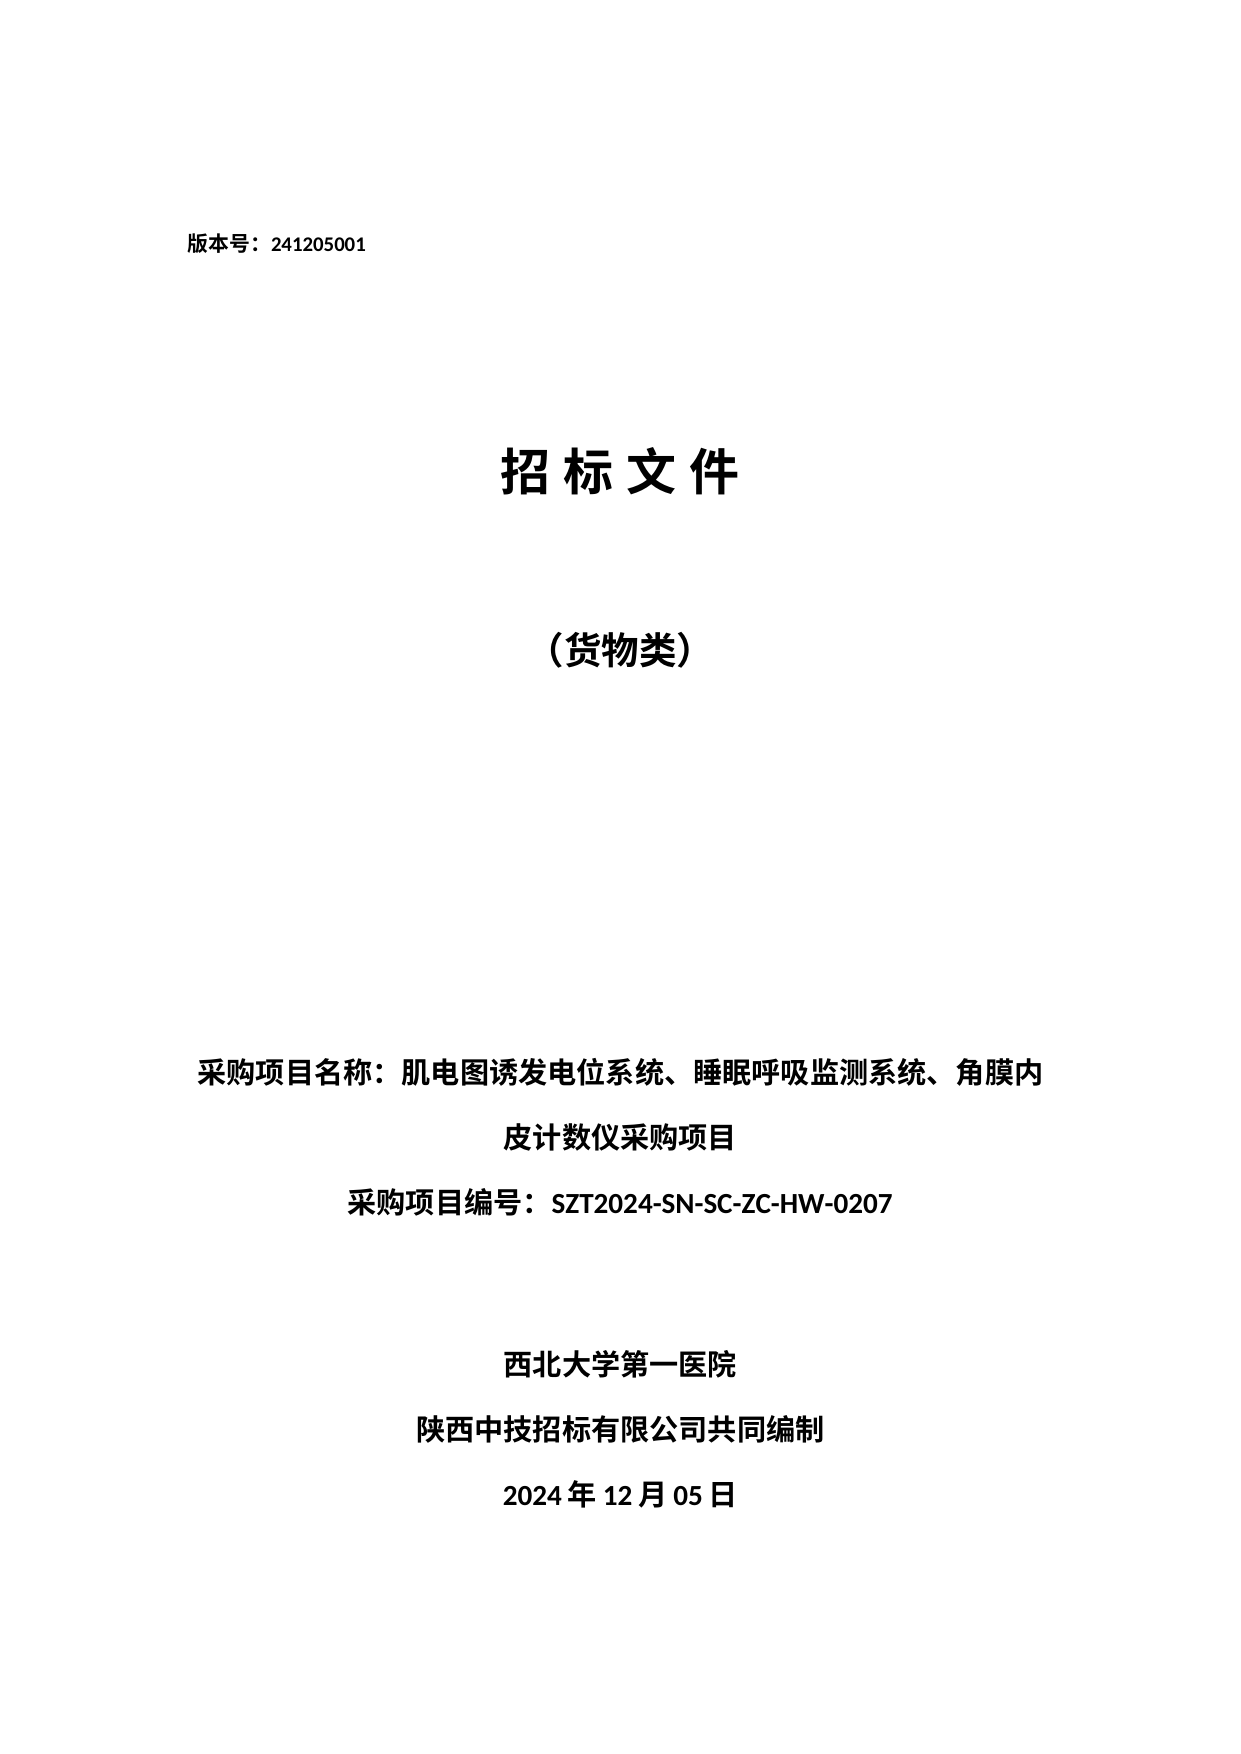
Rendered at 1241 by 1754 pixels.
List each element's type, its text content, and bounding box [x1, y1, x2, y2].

text （货物类） [187, 617, 1053, 1039]
text 招 标 文 件 [187, 422, 1053, 617]
text 陕西中技招标有限公司共同编制 [187, 1397, 1053, 1462]
text 采购项目编号：SZT2024-SN-SC-ZC-HW-0207 [187, 1169, 1053, 1332]
text 采购项目名称：肌电图诱发电位系统、睡眠呼吸监测系统、角膜内皮计数仪采购项目 [187, 1039, 1053, 1169]
text 版本号：241205001 [187, 227, 1053, 422]
text 西北大学第一医院 [187, 1332, 1053, 1397]
text 2024年12月05日 [187, 1462, 1053, 1527]
